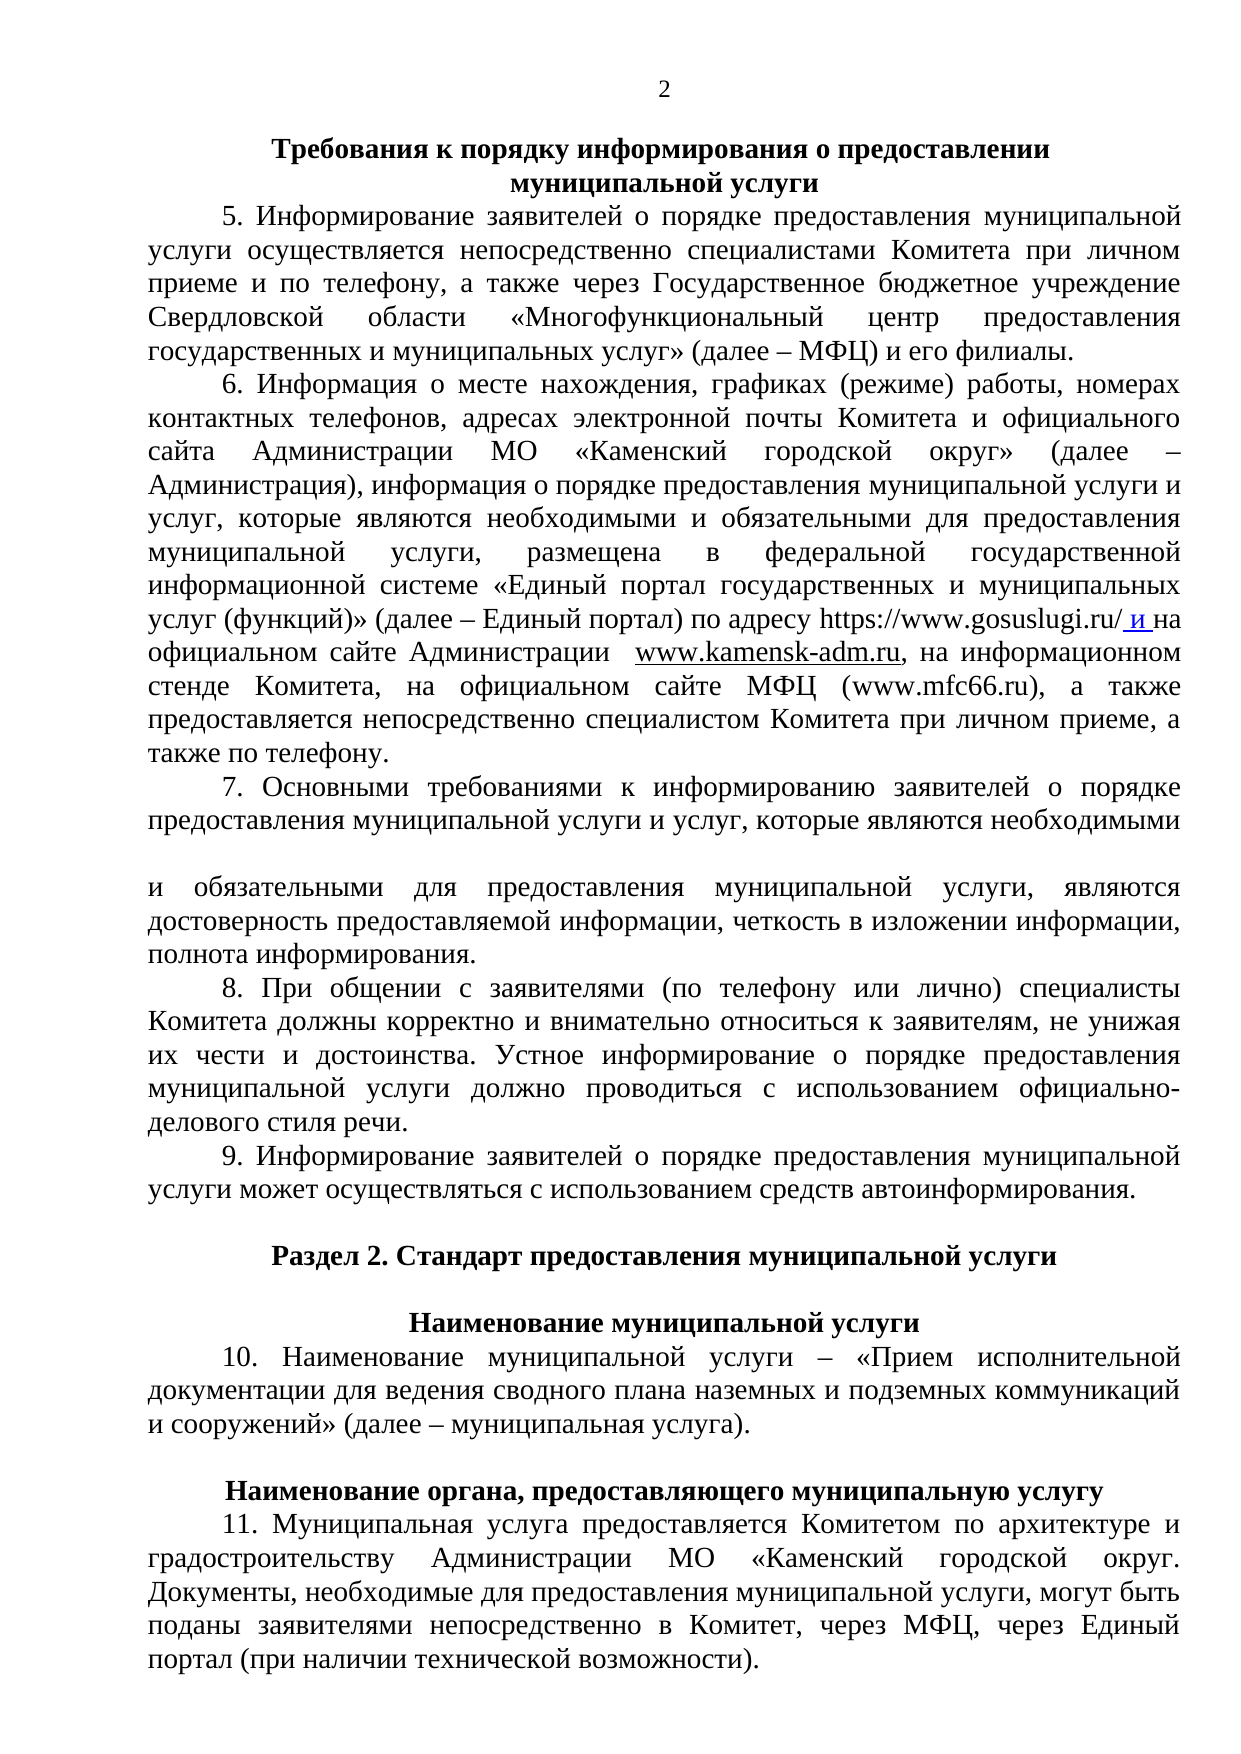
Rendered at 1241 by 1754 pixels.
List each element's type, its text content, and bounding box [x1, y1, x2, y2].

text 7. Основными требованиями к информированию заявителей о порядке предоставления муниципальной услуги и услуг, которые являются необходимыми и обязательными для предоставления муниципальной услуги, являются достоверность предоставляемой информации, четкость в изложении информации, полнота информирования. [148, 769, 1181, 970]
text Наименование органа, предоставляющего муниципальную услугу [148, 1473, 1181, 1507]
text 11. Муниципальная услуга предоставляется Комитетом по архитектуре и градостроительству Администрации МО «Каменский городской округ. Документы, необходимые для предоставления муниципальной услуги, могут быть поданы заявителями непосредственно в Комитет, через МФЦ, через Единый портал (при наличии технической возможности). [148, 1507, 1181, 1674]
text Требования к порядку информирования о предоставлении муниципальной услуги [148, 131, 1181, 198]
text 9. Информирование заявителей о порядке предоставления муниципальной услуги может осуществляться с использованием средств автоинформирования. [148, 1138, 1181, 1205]
text 10. Наименование муниципальной услуги – «Прием исполнительной документации для ведения сводного плана наземных и подземных коммуникаций и сооружений» (далее – муниципальная услуга). [148, 1339, 1181, 1439]
text 5. Информирование заявителей о порядке предоставления муниципальной услуги осуществляется непосредственно специалистами Комитета при личном приеме и по телефону, а также через Государственное бюджетное учреждение Свердловской области «Многофункциональный центр предоставления государственных и муниципальных услуг» (далее – МФЦ) и его филиалы. [148, 198, 1181, 366]
text 6. Информация о месте нахождения, графиках (режиме) работы, номерах контактных телефонов, адресах электронной почты Комитета и официального сайта Администрации МО «Каменский городской округ» (далее – Администрация), информация о порядке предоставления муниципальной услуги и услуг, которые являются необходимыми и обязательными для предоставления муниципальной услуги, размещена в федеральной государственной информационной системе «Единый портал государственных и муниципальных услуг (функций)» (далее – Единый портал) по адресу https://www.gosuslugi.ru/ и на официальном сайте Администрации www.kamensk-adm.ru, на информационном стенде Комитета, на официальном сайте МФЦ (www.mfc66.ru), а также предоставляется непосредственно специалистом Комитета при личном приеме, а также по телефону. [148, 366, 1181, 769]
text Раздел 2. Стандарт предоставления муниципальной услуги [148, 1238, 1181, 1272]
text 8. При общении с заявителями (по телефону или лично) специалисты Комитета должны корректно и внимательно относиться к заявителям, не унижая их чести и достоинства. Устное информирование о порядке предоставления муниципальной услуги должно проводиться с использованием официально-делового стиля речи. [148, 970, 1181, 1138]
text Наименование муниципальной услуги [148, 1305, 1181, 1339]
